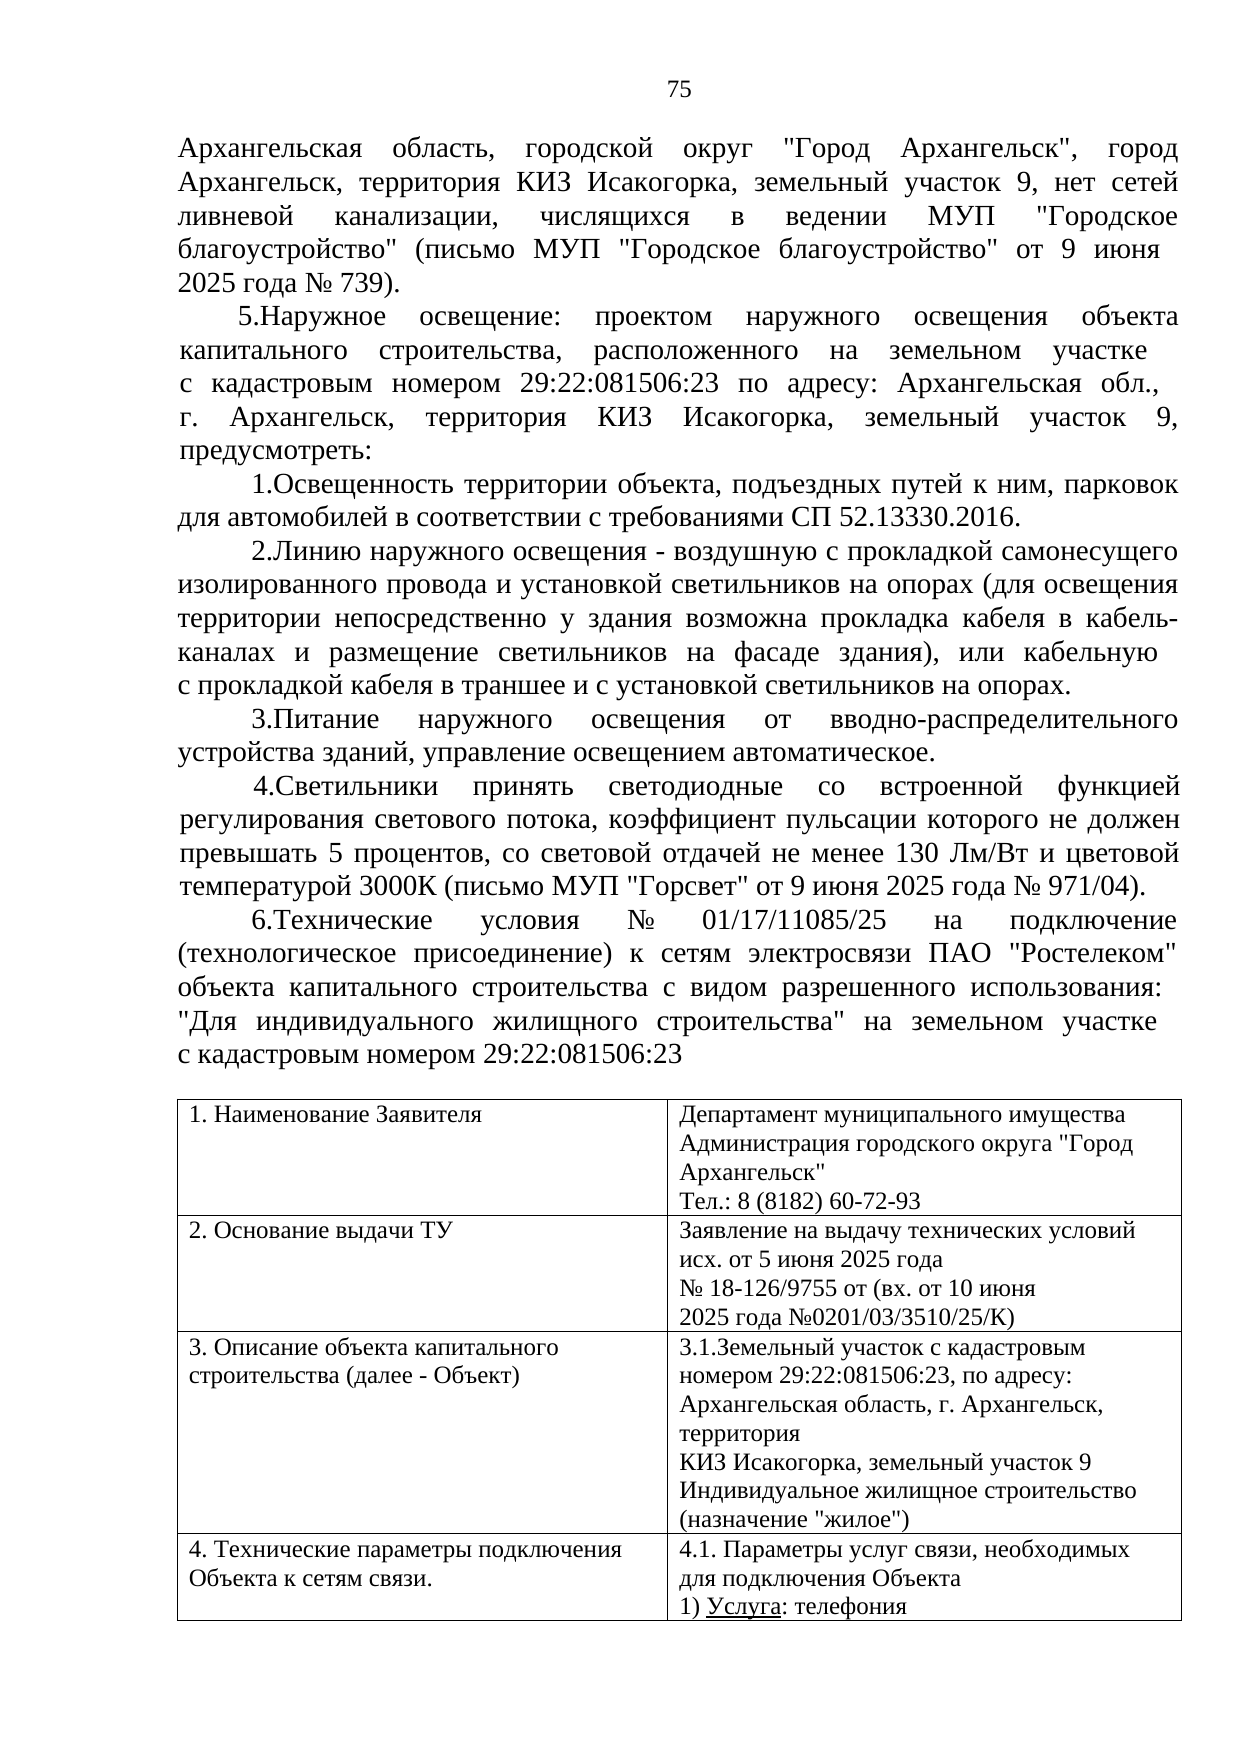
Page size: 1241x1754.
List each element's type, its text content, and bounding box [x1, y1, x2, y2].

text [177, 131, 1179, 298]
table_header Департамент муниципального имущества Администрация городского округа "Город Архангельск" Тел.: 8 (8182) 60-72-93 [668, 1100, 1181, 1214]
table_cell Заявление на выдачу технических условий исх. от 5 июня 2025 года № 18-126/9755 от (вх. от 10 июня 2025 года №0201/03/3510/25/К) [668, 1216, 1181, 1331]
text 4.Светильники принять светодиодные со встроенной функцией регулирования светового потока, коэффициент пульсации которого не должен превышать 5 процентов, со световой отдачей не менее 130 Лм/Вт и цветовой температурой 3000К (письмо МУП "Горсвет" от 9 июня 2025 года № 971/04). [179, 768, 1181, 902]
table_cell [668, 1534, 1181, 1620]
text 6.Технические условия № 01/17/11085/25 на подключение (технологическое присоединение) к сетям электросвязи ПАО "Ростелеком" объекта капитального строительства с видом разрешенного использования: "Для индивидуального жилищного строительства" на земельном участке с кадастровым номером 29:22:081506:23 [177, 902, 1178, 1070]
text 1.Освещенность территории объекта, подъездных путей к ним, парковок для автомобилей в соответствии с требованиями СП 52.13330.2016. [177, 466, 1179, 533]
text 5.Наружное освещение: проектом наружного освещения объекта капитального строительства, расположенного на земельном участке с кадастровым номером 29:22:081506:23 по адресу: Архангельская обл., г. Архангельск, территория КИЗ Исакогорка, земельный участок 9, предусмотреть: [179, 298, 1179, 466]
text 3.Питание наружного освещения от вводно-распределительного устройства зданий, управление освещением автоматическое. [177, 701, 1179, 768]
text 2.Линию наружного освещения - воздушную с прокладкой самонесущего изолированного провода и установкой светильников на опорах (для освещения территории непосредственно у здания возможна прокладка кабеля в кабель-каналах и размещение светильников на фасаде здания), или кабельную с прокладкой кабеля в траншее и с установкой светильников на опорах. [177, 533, 1179, 701]
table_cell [178, 1534, 667, 1620]
table_cell 3.1.Земельный участок с кадастровым номером 29:22:081506:23, по адресу: Архангельская область, г. Архангельск, территория КИЗ Исакогорка, земельный участок 9 Индивидуальное жилищное строительство (назначение "жилое") [668, 1332, 1181, 1533]
table_cell 2. Основание выдачи ТУ [178, 1216, 667, 1331]
table_header 1. Наименование Заявителя [178, 1100, 667, 1214]
table_cell 3. Описание объекта капитального строительства (далее - Объект) [178, 1332, 667, 1533]
